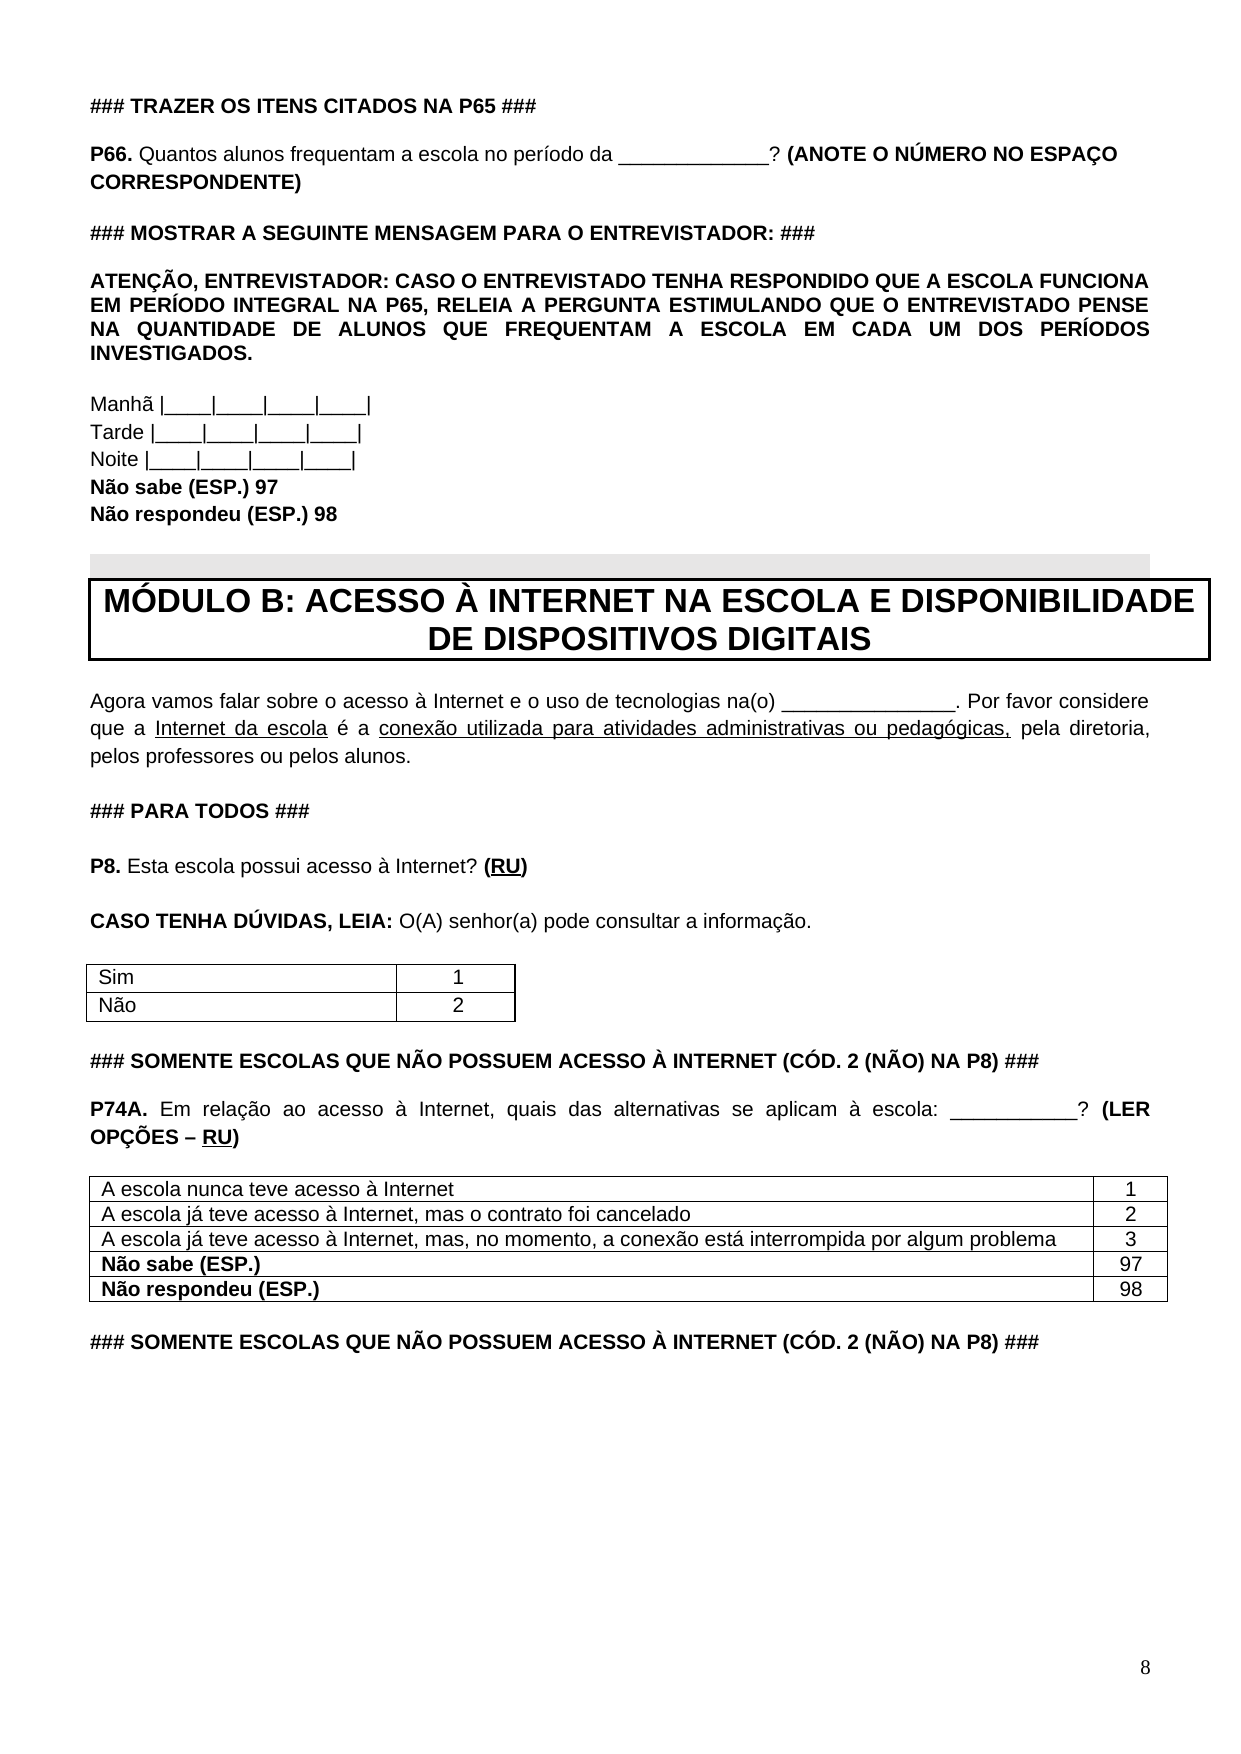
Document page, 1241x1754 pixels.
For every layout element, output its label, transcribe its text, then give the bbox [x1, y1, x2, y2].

text P66. Quantos alunos frequentam a escola no período da _____________? (ANOTE O NÚMERO NO ESPAÇO CORRESPONDENTE) [90, 142, 1150, 193]
text ### PARA TODOS ### [90, 798, 1150, 822]
text Não sabe (ESP.) 97 [90, 475, 1150, 499]
text CASO TENHA DÚVIDAS, LEIA: O(A) senhor(a) pode consultar a informação. [90, 908, 1150, 932]
text Manhã |____|____|____|____| [90, 392, 1150, 416]
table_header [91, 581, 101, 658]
text Não respondeu (ESP.) 98 [90, 502, 1150, 526]
table_cell A escola já teve acesso à Internet, mas o contrato foi cancelado [90, 1202, 1093, 1226]
text Tarde |____|____|____|____| [90, 420, 1150, 444]
table_header A escola nunca teve acesso à Internet [90, 1177, 1093, 1201]
text ### SOMENTE ESCOLAS QUE NÃO POSSUEM ACESSO À INTERNET (CÓD. 2 (NÃO) NA P8) ### [90, 1049, 1150, 1073]
table_header 1 [1094, 1177, 1167, 1201]
text P8. Esta escola possui acesso à Internet? (RU) [90, 853, 1150, 877]
table_cell A escola já teve acesso à Internet, mas, no momento, a conexão está interrompida por algum problema [90, 1227, 1093, 1251]
table_header Sim [87, 965, 396, 992]
text ### MOSTRAR A SEGUINTE MENSAGEM PARA O ENTREVISTADOR: ### [90, 221, 1150, 245]
table_cell 3 [1094, 1227, 1167, 1251]
table_cell Não sabe (ESP.) [90, 1252, 1093, 1276]
text P74A. Em relação ao acesso à Internet, quais das alternativas se aplicam à escola: ___________? (LER OPÇÕES – RU) [90, 1097, 1150, 1148]
table_cell Não [87, 993, 396, 1021]
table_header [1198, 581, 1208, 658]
text ATENÇÃO, ENTREVISTADOR: CASO O ENTREVISTADO TENHA RESPONDIDO QUE A ESCOLA FUNCIONA EM PERÍODO INTEGRAL NA P65, RELEIA A PERGUNTA ESTIMULANDO QUE O ENTREVISTADO PENSE NA QUANTIDADE DE ALUNOS QUE FREQUENTAM A ESCOLA EM CADA UM DOS PERÍODOS INVESTIGADOS. [90, 269, 1150, 365]
table_header 1 [397, 965, 514, 992]
text Agora vamos falar sobre o acesso à Internet e o uso de tecnologias na(o) _______________. Por favor considere que a Internet da escola é a conexão utilizada para atividades administrativas ou pedagógicas, pela diretoria, pelos professores ou pelos alunos. [90, 688, 1150, 767]
table_cell 98 [1094, 1277, 1167, 1301]
table_cell Não respondeu (ESP.) [90, 1277, 1093, 1301]
table_cell 2 [397, 993, 514, 1021]
table_cell 97 [1094, 1252, 1167, 1276]
text ### TRAZER OS ITENS CITADOS NA P65 ### [90, 94, 1150, 118]
text ### SOMENTE ESCOLAS QUE NÃO POSSUEM ACESSO À INTERNET (CÓD. 2 (NÃO) NA P8) ### [90, 1329, 1150, 1353]
text Noite |____|____|____|____| [90, 447, 1150, 471]
table_cell 2 [1094, 1202, 1167, 1226]
